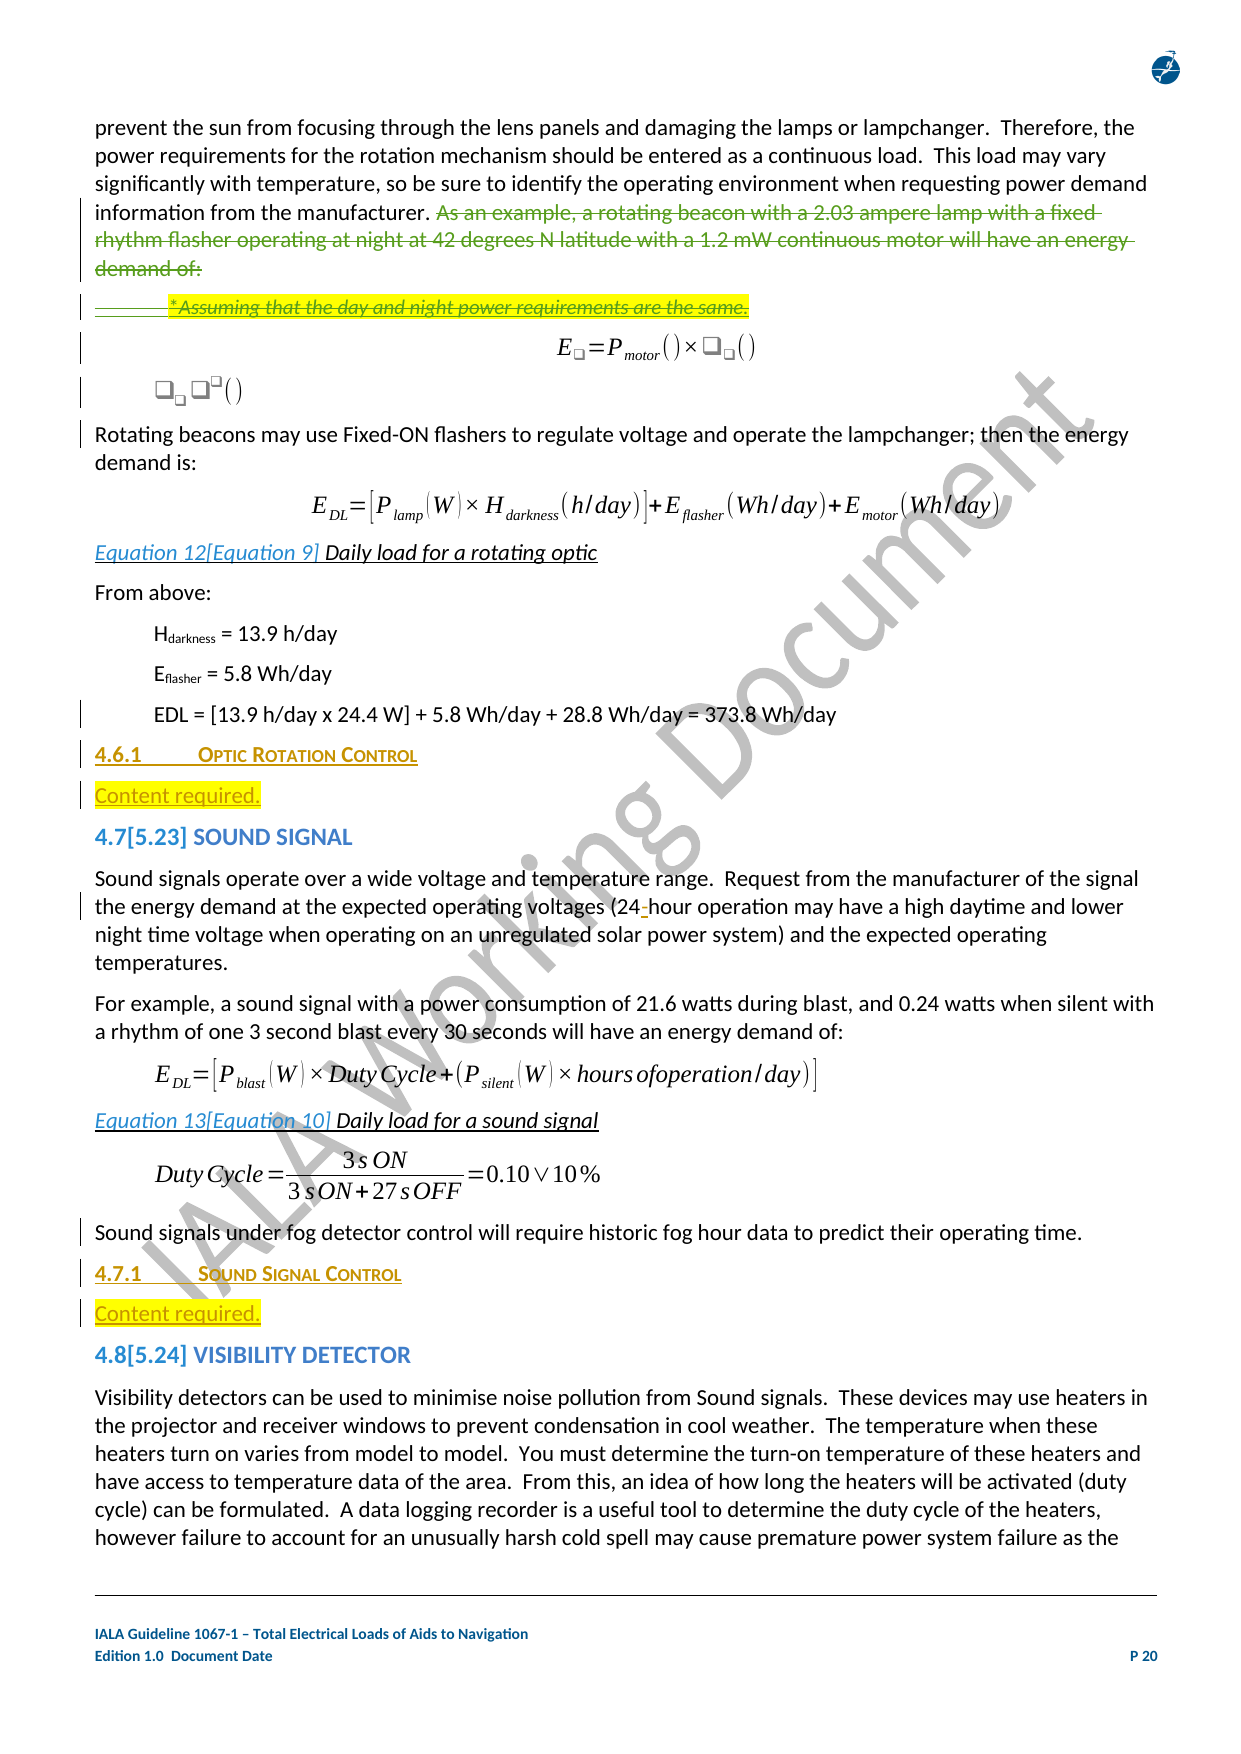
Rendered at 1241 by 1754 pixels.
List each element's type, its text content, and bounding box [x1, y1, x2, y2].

text For example, a sound signal with a power consumption of 21.6 watts during blast, and 0.24 watts when silent with a rhythm of one 3 second blast every 30 seconds will have an energy demand of: [94, 989, 1157, 1045]
text Eflasher = 5.8 Wh/day [153, 659, 1157, 687]
text Rotating beacons may use Fixed-ON flashers to regulate voltage and operate the lampchanger; then the energy demand is: [94, 420, 1157, 476]
text EDL = [13.9 h/day x 24.4 W] + 5.8 Wh/day + 28.8 Wh/day = 373.8 Wh/day [153, 700, 1157, 728]
subtitle Sound Signal [94, 821, 1157, 852]
subtitle Visibility Detector [94, 1340, 1157, 1370]
text Sound signals operate over a wide voltage and temperature range. Request from the manufacturer of the signal the energy demand at the expected operating voltages (24hour operation may have a high daytime and lower night time voltage when operating on an unregulated solar power system) and the expected operating temperatures. [94, 864, 1157, 976]
text Sound signals under fog detector control will require historic fog hour data to predict their operating time. [94, 1218, 1157, 1246]
text Hdarkness = 13.9 h/day [153, 619, 1157, 647]
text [94, 113, 1157, 282]
text Daily load for a sound signal [94, 1106, 1157, 1134]
picture [1120, 0, 1239, 119]
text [94, 1383, 1157, 1551]
text Daily load for a rotating optic [94, 538, 1157, 566]
text From above: [94, 578, 1157, 606]
